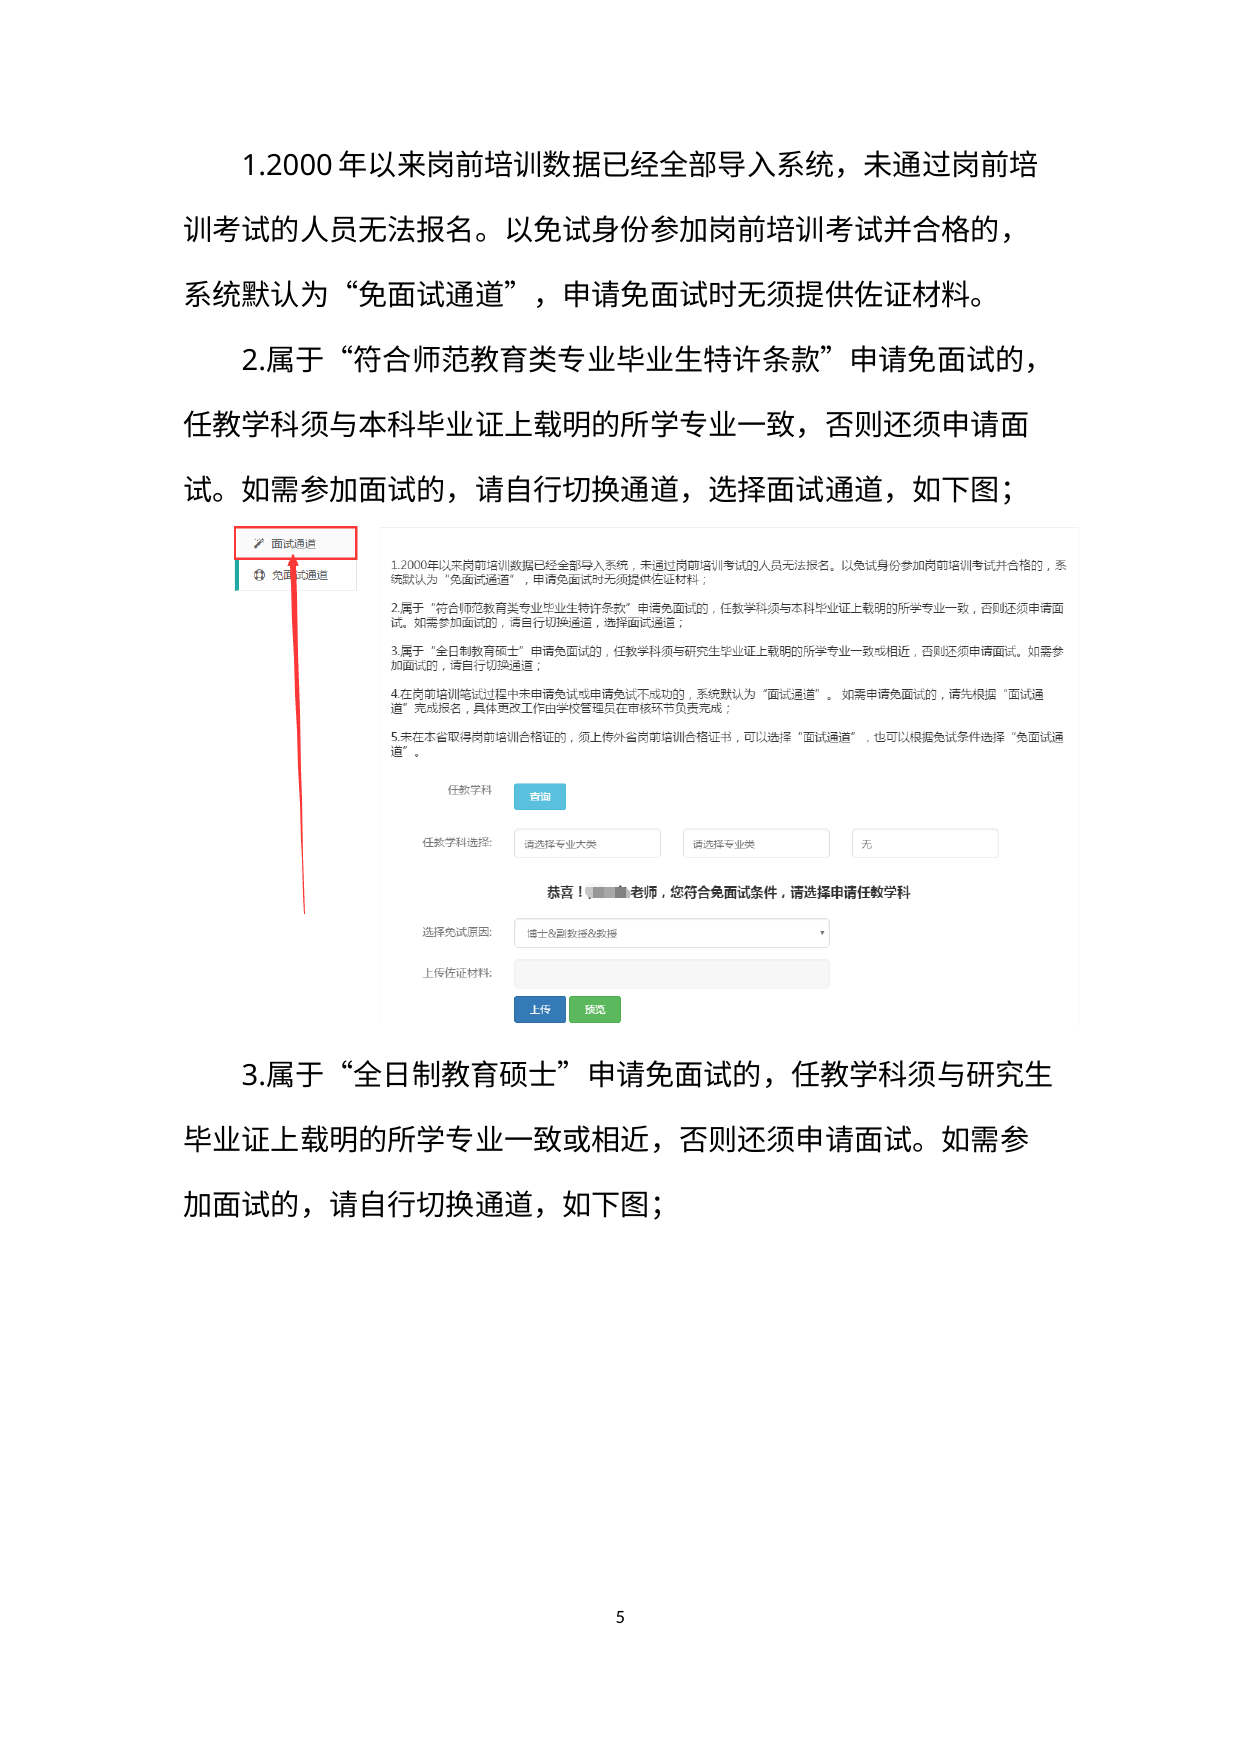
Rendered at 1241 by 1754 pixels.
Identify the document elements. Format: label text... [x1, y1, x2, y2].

text 1.2000年以来岗前培训数据已经全部导入系统，未通过岗前培训考试的人员无法报名。以免试身份参加岗前培训考试并合格的，系统默认为“免面试通道”，申请免面试时无须提供佐证材料。 [183, 130, 1057, 325]
text 3.属于“全日制教育硕士”申请免面试的，任教学科须与研究生毕业证上载明的所学专业一致或相近，否则还须申请面试。如需参加面试的，请自行切换通道，如下图； [183, 1040, 1057, 1235]
text 2.属于“符合师范教育类专业毕业生特许条款”申请免面试的，任教学科须与本科毕业证上载明的所学专业一致，否则还须申请面试。如需参加面试的，请自行切换通道，选择面试通道，如下图； [183, 325, 1057, 520]
picture [226, 520, 1101, 1026]
